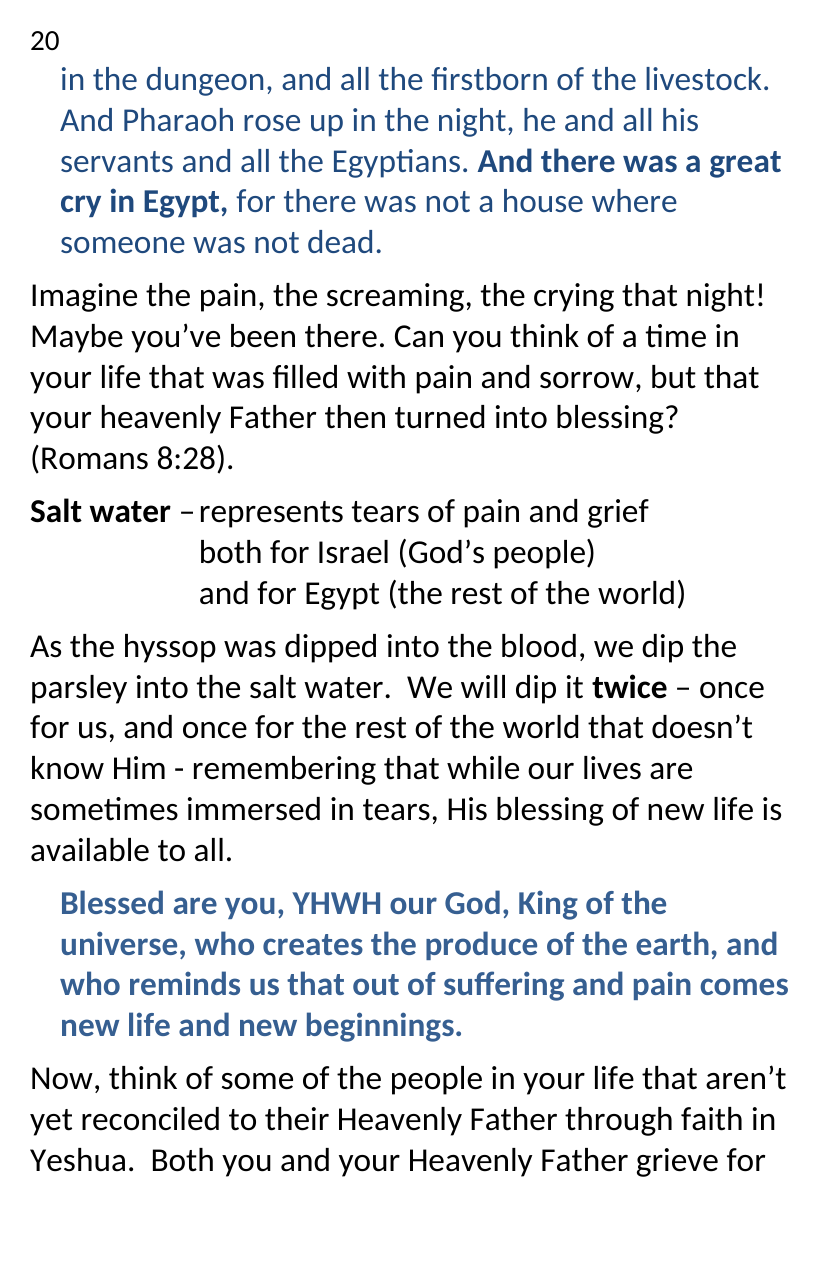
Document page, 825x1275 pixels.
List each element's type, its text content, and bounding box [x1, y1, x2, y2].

text Blessed are you, YHWH our God, King of the universe, who creates the produce of the earth, and who reminds us that out of suffering and pain comes new life and new beginnings. [60, 882, 795, 1045]
text As the hyssop was dipped into the blood, we dip the parsley into the salt water. We will dip it twice – once for us, and once for the rest of the world that doesn’t know Him - remembering that while our lives are sometimes immersed in tears, His blessing of new life is available to all. [30, 625, 795, 869]
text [30, 58, 795, 262]
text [30, 1057, 795, 1179]
text Salt water – represents tears of pain and grief both for Israel (God’s people) and for Egypt (the rest of the world) [30, 490, 795, 613]
text Imagine the pain, the screaming, the crying that night! Maybe you’ve been there. Can you think of a time in your life that was filled with pain and sorrow, but that your heavenly Father then turned into blessing? (Romans 8:28). [30, 274, 795, 478]
